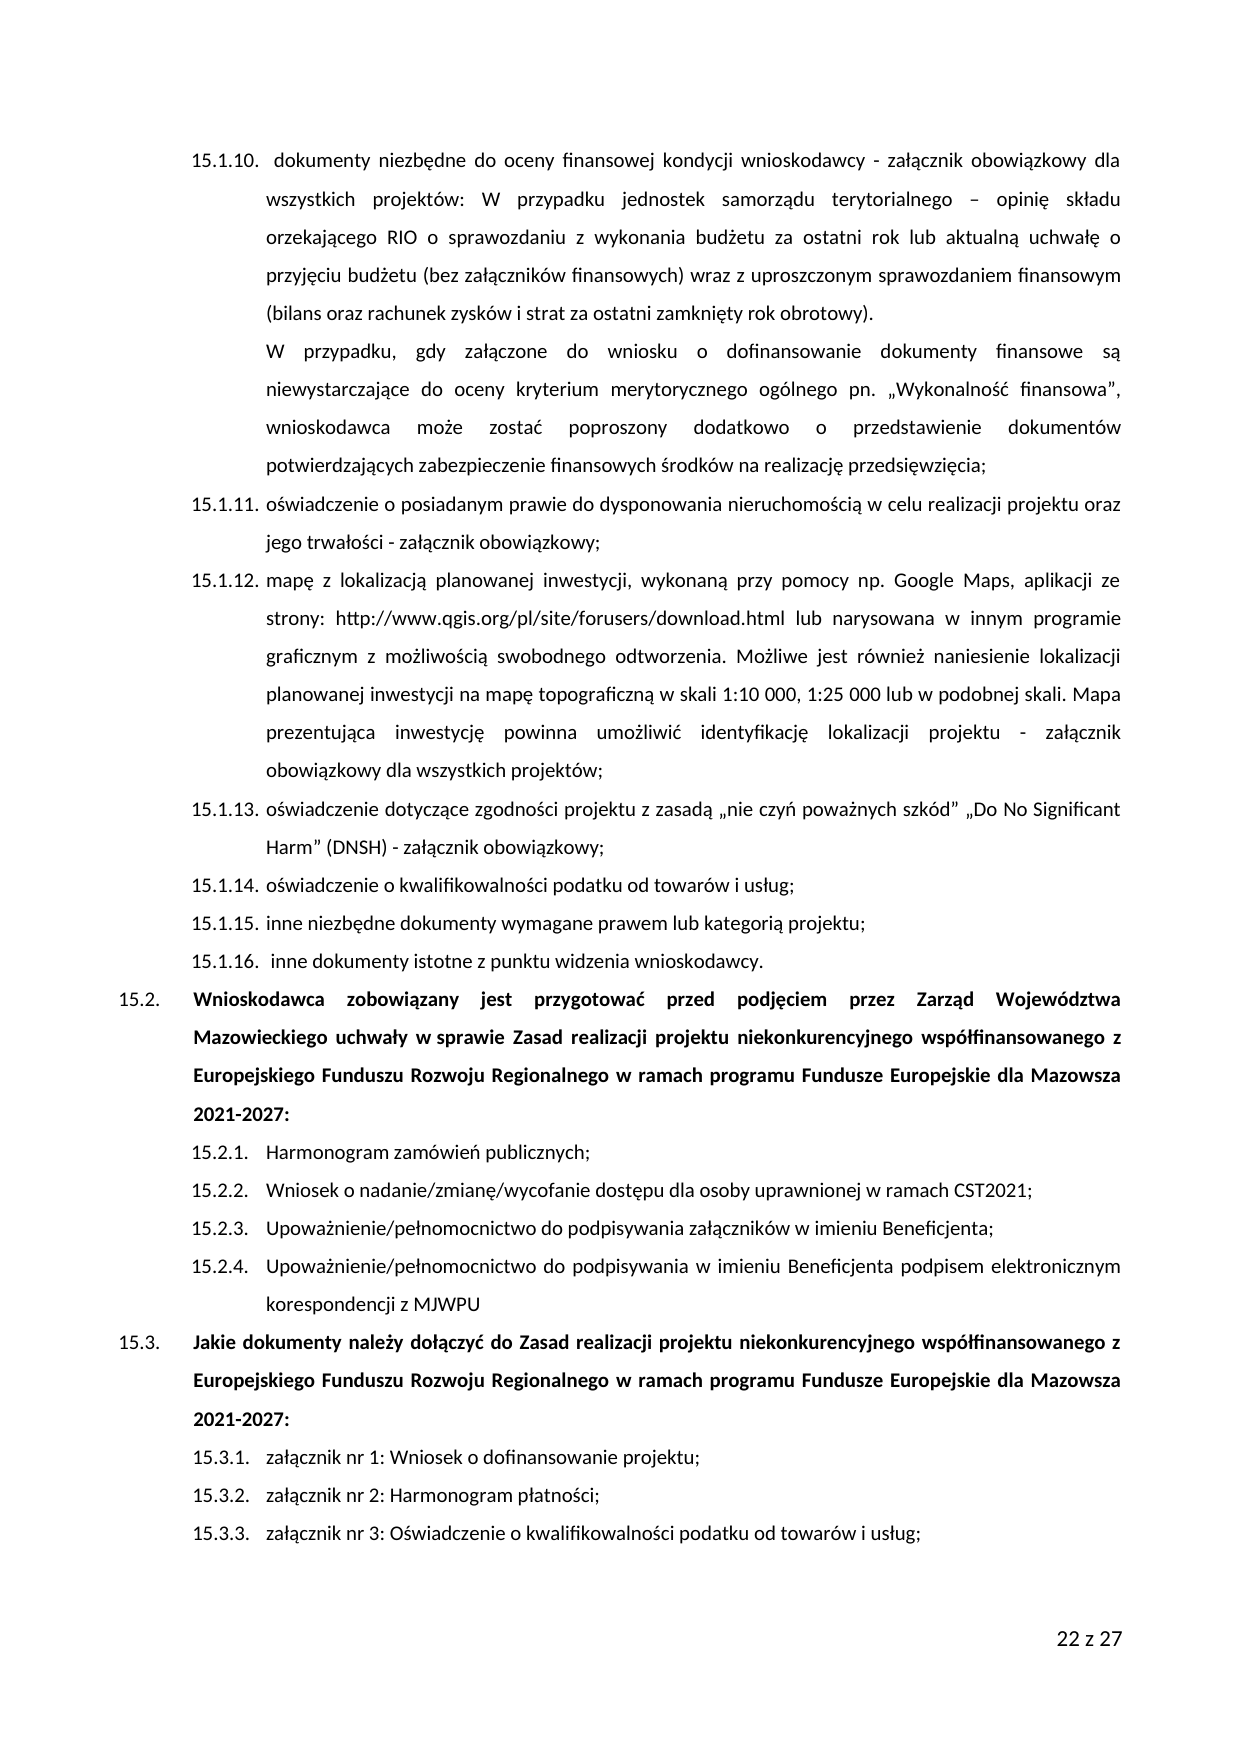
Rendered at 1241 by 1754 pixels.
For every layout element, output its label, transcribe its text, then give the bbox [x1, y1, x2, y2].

list oświadczenie o kwalifikowalności podatku od towarów i usług; [191, 872, 1122, 897]
list inne niezbędne dokumenty wymagane prawem lub kategorią projektu; [191, 910, 1122, 936]
list Wnioskodawca zobowiązany jest przygotować przed podjęciem przez Zarząd Województwa Mazowieckiego uchwały w sprawie Zasad realizacji projektu niekonkurencyjnego współfinansowanego z Europejskiego Funduszu Rozwoju Regionalnego w ramach programu Fundusze Europejskie dla Mazowsza 2021-2027: [118, 986, 1122, 1126]
list dokumenty niezbędne do oceny finansowej kondycji wnioskodawcy - załącznik obowiązkowy dla wszystkich projektów: W przypadku jednostek samorządu terytorialnego – opinię składu orzekającego RIO o sprawozdaniu z wykonania budżetu za ostatni rok lub aktualną uchwałę o przyjęciu budżetu (bez załączników finansowych) wraz z uproszczonym sprawozdaniem finansowym (bilans oraz rachunek zysków i strat za ostatni zamknięty rok obrotowy). [191, 148, 1122, 326]
list W przypadku, gdy załączone do wniosku o dofinansowanie dokumenty finansowe są niewystarczające do oceny kryterium merytorycznego ogólnego pn. „Wykonalność finansowa”, wnioskodawca może zostać poproszony dodatkowo o przedstawienie dokumentów potwierdzających zabezpieczenie finansowych środków na realizację przedsięwzięcia; [266, 338, 1122, 478]
list Wniosek o nadanie/zmianę/wycofanie dostępu dla osoby uprawnionej w ramach CST2021; [191, 1177, 1122, 1202]
list załącznik nr 2: Harmonogram płatności; [192, 1482, 1122, 1507]
list inne dokumenty istotne z punktu widzenia wnioskodawcy. [191, 948, 1122, 974]
list Upoważnienie/pełnomocnictwo do podpisywania załączników w imieniu Beneficjenta; [191, 1215, 1122, 1241]
list Upoważnienie/pełnomocnictwo do podpisywania w imieniu Beneficjenta podpisem elektronicznym korespondencji z MJWPU [191, 1253, 1122, 1317]
list mapę z lokalizacją planowanej inwestycji, wykonaną przy pomocy np. Google Maps, aplikacji ze strony: http://www.qgis.org/pl/site/forusers/download.html lub narysowana w innym programie graficznym z możliwością swobodnego odtworzenia. Możliwe jest również naniesienie lokalizacji planowanej inwestycji na mapę topograficzną w skali 1:10 000, 1:25 000 lub w podobnej skali. Mapa prezentująca inwestycję powinna umożliwić identyfikację lokalizacji projektu - załącznik obowiązkowy dla wszystkich projektów; [191, 567, 1122, 783]
list Jakie dokumenty należy dołączyć do Zasad realizacji projektu niekonkurencyjnego współfinansowanego z Europejskiego Funduszu Rozwoju Regionalnego w ramach programu Fundusze Europejskie dla Mazowsza 2021-2027: [118, 1329, 1122, 1431]
list załącznik nr 1: Wniosek o dofinansowanie projektu; [192, 1444, 1122, 1469]
list oświadczenie o posiadanym prawie do dysponowania nieruchomością w celu realizacji projektu oraz jego trwałości - załącznik obowiązkowy; [191, 491, 1122, 554]
list załącznik nr 3: Oświadczenie o kwalifikowalności podatku od towarów i usług; [192, 1520, 1122, 1546]
list Harmonogram zamówień publicznych; [191, 1139, 1122, 1164]
list oświadczenie dotyczące zgodności projektu z zasadą „nie czyń poważnych szkód” „Do No Significant Harm” (DNSH) - załącznik obowiązkowy; [191, 796, 1122, 859]
